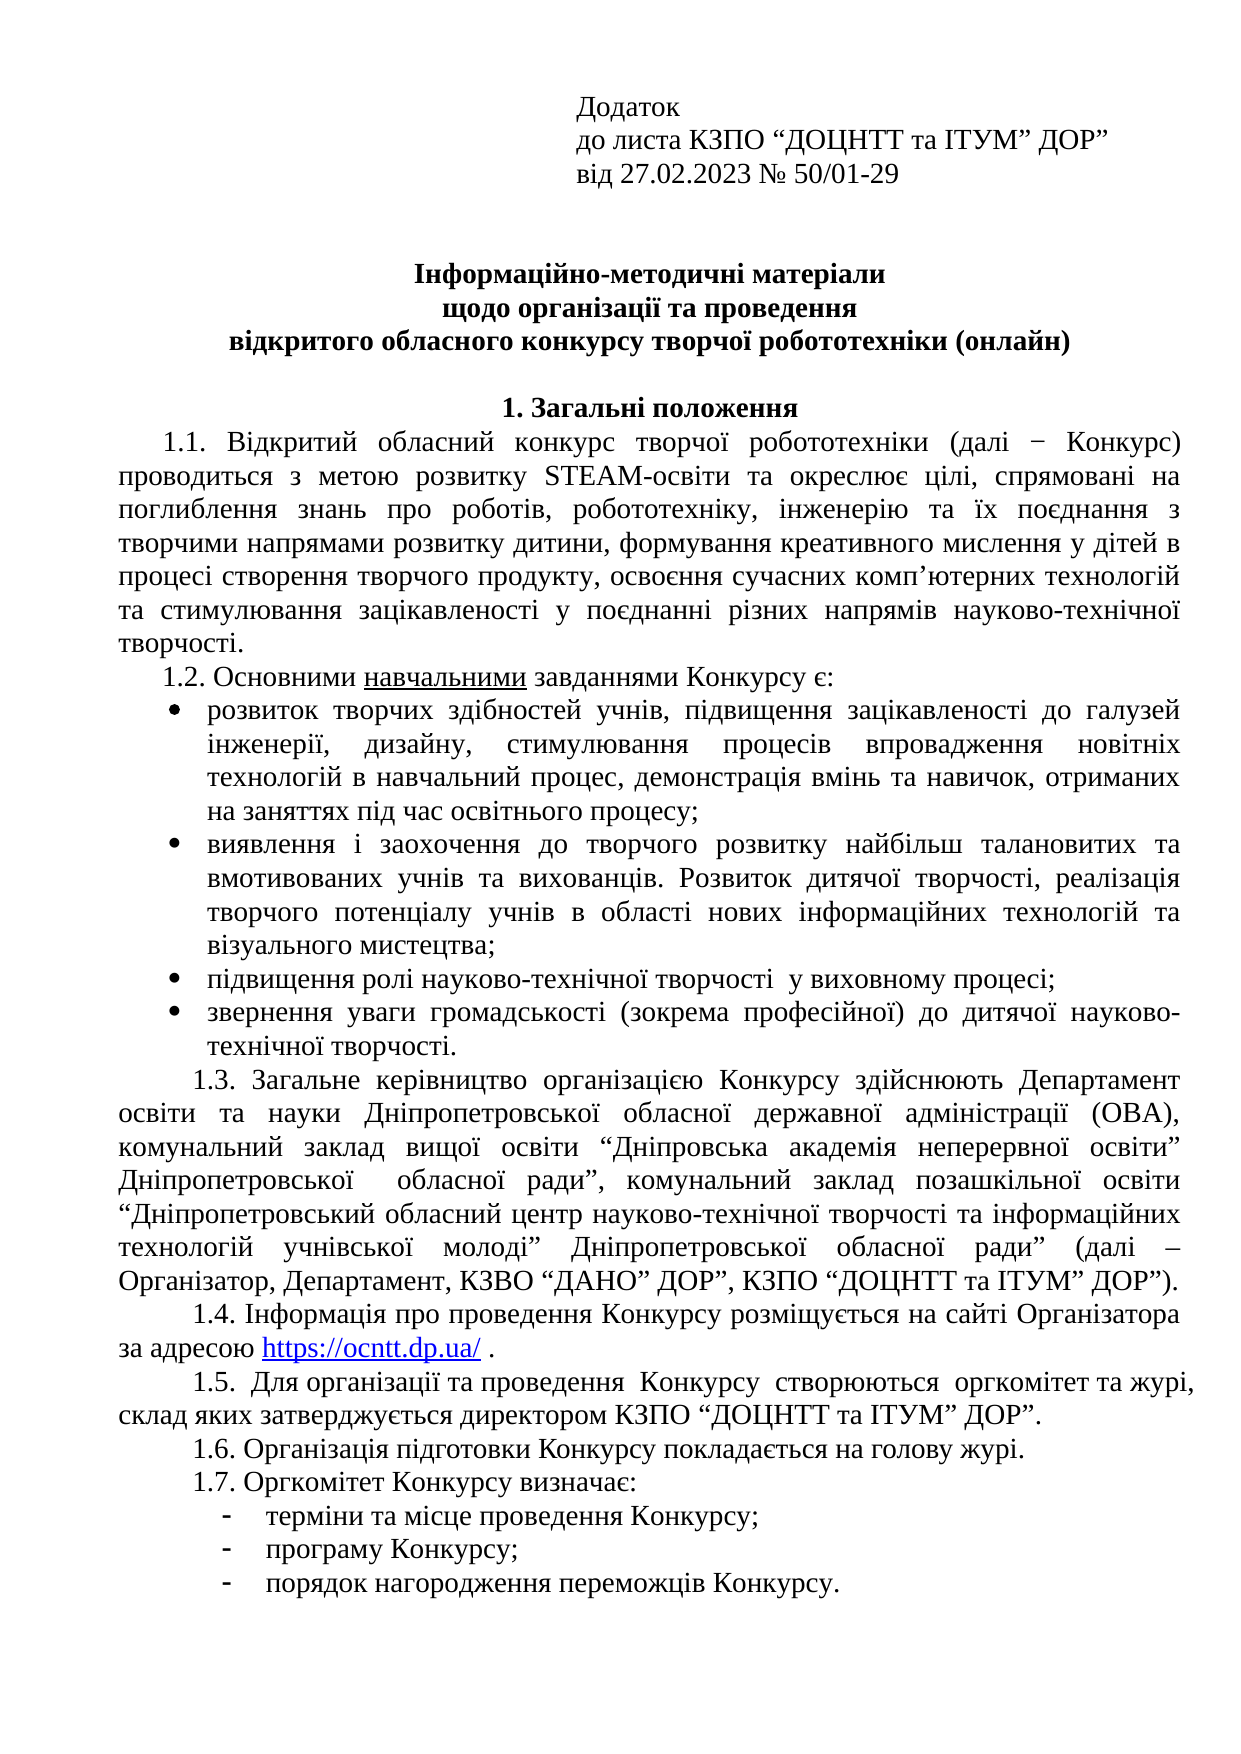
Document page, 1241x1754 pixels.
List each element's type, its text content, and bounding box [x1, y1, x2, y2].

text Додаток [576, 89, 1181, 122]
text від 27.02.2023 № 50/01-29 [576, 156, 1181, 189]
text 1.3. Загальне керівництво організацією Конкурсу здійснюють Департамент освіти та науки Дніпропетровської обласної державної адміністрації (ОВА), комунальний заклад вищої освіти “Дніпровська академія неперервної освіти” Дніпропетровської обласної ради”, комунальний заклад позашкільної освіти “Дніпропетровський обласний центр науково-технічної творчості та інформаційних технологій учнівської молоді” Дніпропетровської обласної ради” (далі – Організатор, Департамент, КЗВО “ДАНО” ДОР”, КЗПО “ДОЦНТТ та ІТУМ” ДОР”). [118, 1062, 1181, 1297]
text 1.1. Відкритий обласний конкурс творчої робототехніки (далі − Конкурс) проводиться з метою розвитку STEAM-освіти та окреслює цілі, спрямовані на поглиблення знань про роботів, робототехніку, інженерію та їх поєднання з творчими напрямами розвитку дитини, формування креативного мислення у дітей в процесі створення творчого продукту, освоєння сучасних комп’ютерних технологій та стимулювання зацікавленості у поєднанні різних напрямів науково-технічної творчості. [118, 424, 1181, 659]
list порядок нагородження переможців Конкурсу. [162, 1565, 1181, 1599]
text Інформаційно-методичні матеріали [118, 256, 1181, 290]
text до листа КЗПО “ДОЦНТТ та ІТУМ” ДОР” [576, 122, 1181, 156]
text 1. Загальні положення [118, 391, 1181, 424]
text 1.7. Оргкомітет Конкурсу визначає: [118, 1464, 1181, 1498]
text 1.5. Для організації та проведення Конкурсу створюються оргкомітет та журі, склад яких затверджується директором КЗПО “ДОЦНТТ та ІТУМ” ДОР”. [118, 1364, 1196, 1431]
text 1.4. Інформація про проведення Конкурсу розміщується на сайті Організатора за адресою https://ocntt.dp.ua/ . [118, 1297, 1181, 1364]
text 1.6. Організація підготовки Конкурсу покладається на голову журі. [118, 1431, 1181, 1464]
text 1.2. Основними навчальними завданнями Конкурсу є: [162, 659, 1181, 692]
list терміни та місце проведення Конкурсу; [162, 1498, 1181, 1531]
list виявлення і заохочення до творчого розвитку найбільш талановитих та вмотивованих учнів та вихованців. Розвиток дитячої творчості, реалізація творчого потенціалу учнів в області нових інформаційних технологій та візуального мистецтва; [169, 827, 1181, 961]
text відкритого обласного конкурсу творчої робототехніки (онлайн) [118, 323, 1181, 357]
list підвищення ролі науково-технічної творчості у виховному процесі; [169, 961, 1181, 994]
list програму Конкурсу; [162, 1531, 1181, 1565]
list розвиток творчих здібностей учнів, підвищення зацікавленості до галузей інженерії, дизайну, стимулювання процесів впровадження новітніх технологій в навчальний процес, демонстрація вмінь та навичок, отриманих на заняттях під час освітнього процесу; [169, 692, 1181, 827]
text щодо організації та проведення [118, 290, 1181, 323]
list звернення уваги громадськості (зокрема професійної) до дитячої науково-технічної творчості. [169, 994, 1181, 1062]
